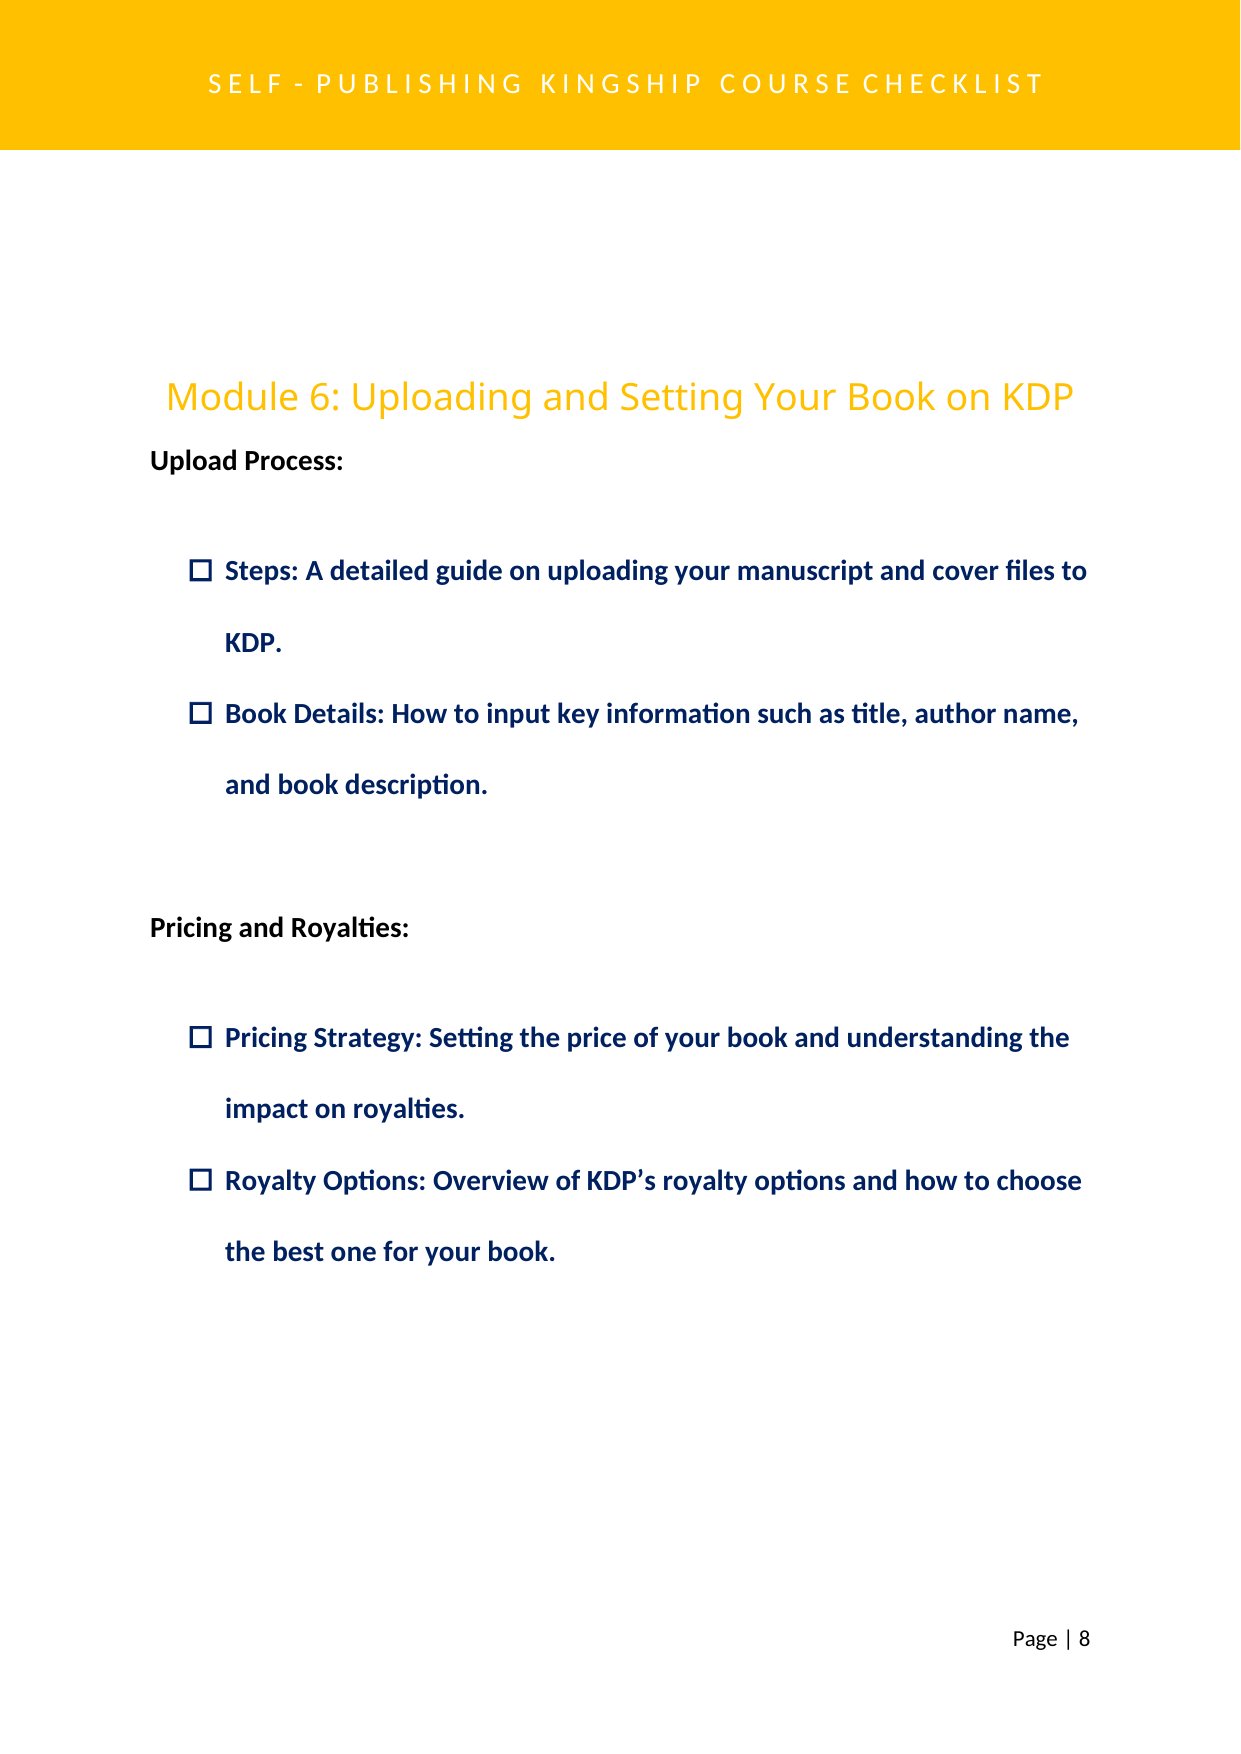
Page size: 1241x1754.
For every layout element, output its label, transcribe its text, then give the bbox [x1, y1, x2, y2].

list Steps: A detailed guide on uploading your manuscript and cover files to KDP. [187, 552, 1090, 659]
text Upload Process: [150, 442, 1090, 478]
text Pricing and Royalties: [150, 909, 1090, 945]
text Module 6: Uploading and Setting Your Book on KDP [150, 370, 1090, 421]
list Book Details: How to input key information such as title, author name, and book description. [187, 695, 1090, 802]
list Pricing Strategy: Setting the price of your book and understanding the impact on royalties. [187, 1019, 1090, 1126]
list Royalty Options: Overview of KDP’s royalty options and how to choose the best one for your book. [187, 1162, 1090, 1269]
